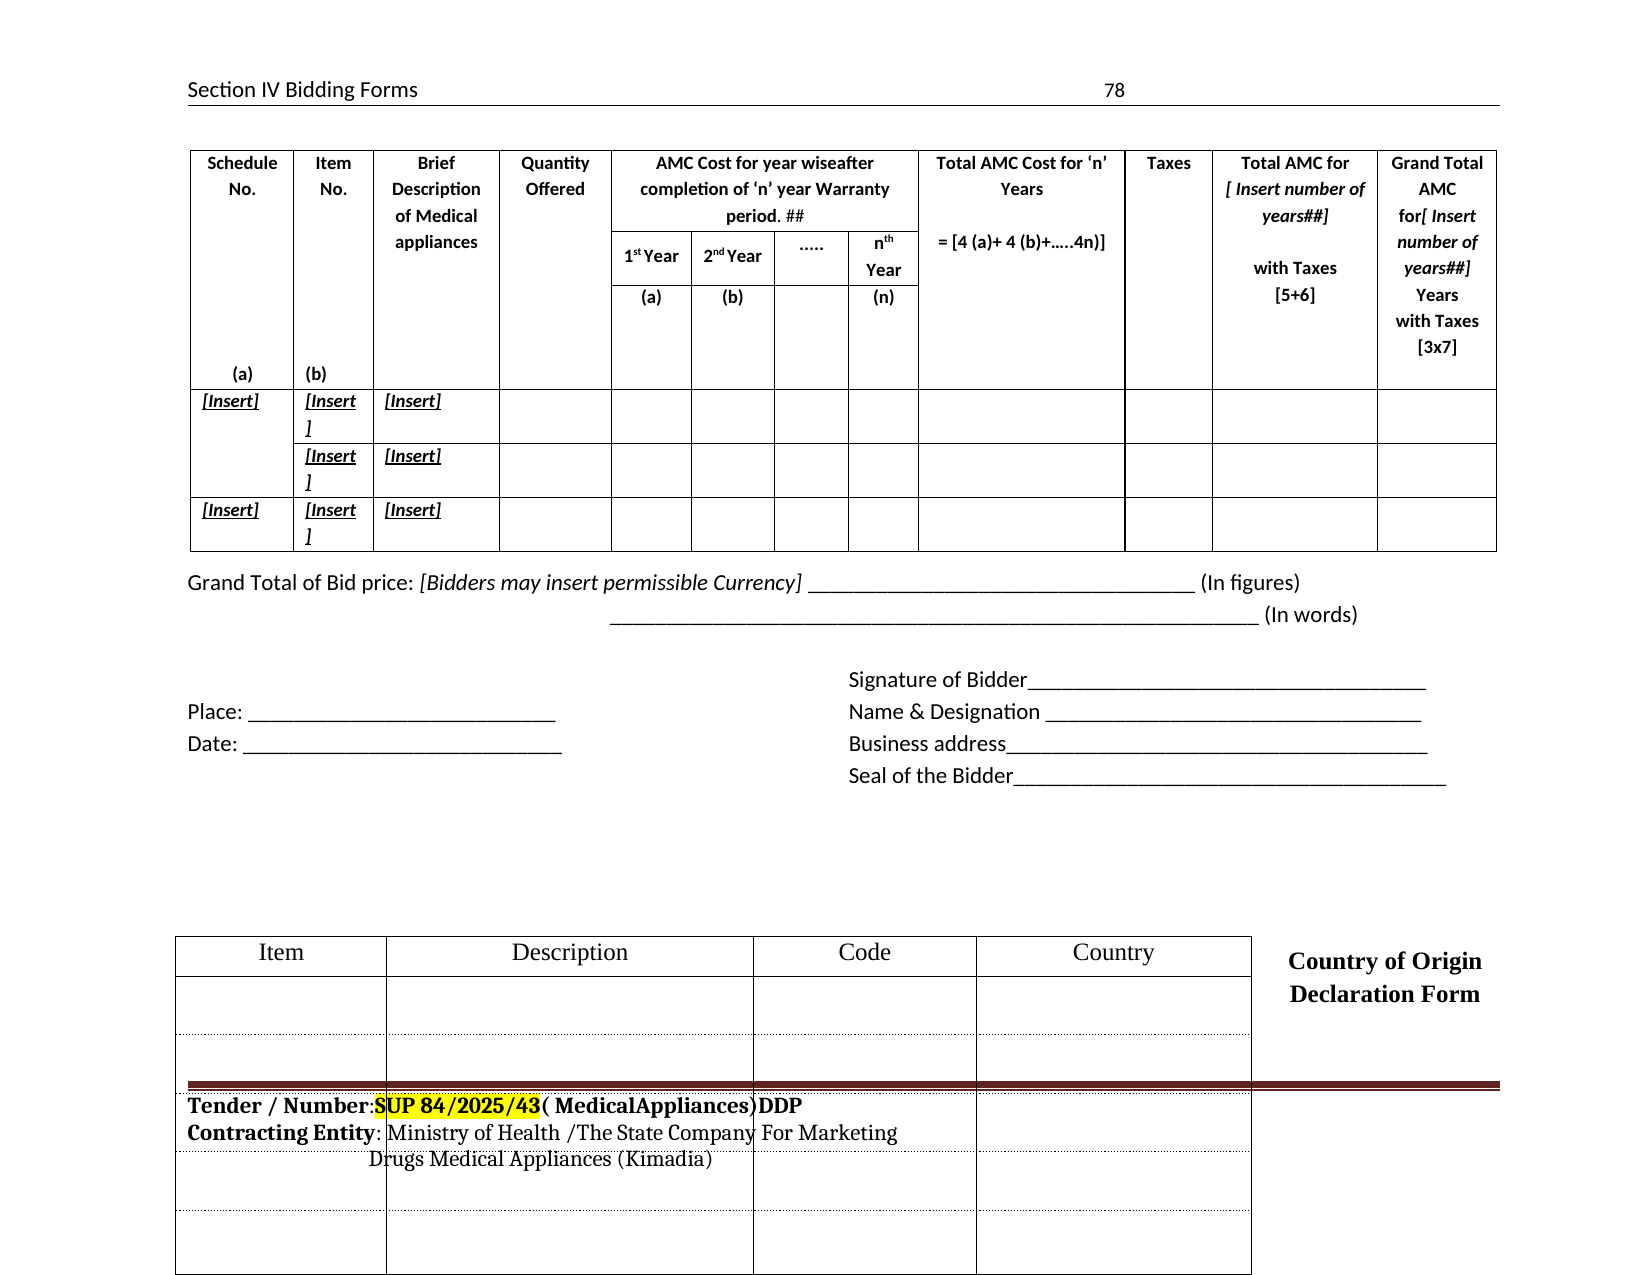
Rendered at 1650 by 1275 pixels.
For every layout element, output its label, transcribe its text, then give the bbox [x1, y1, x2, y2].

table_cell [387, 1034, 753, 1093]
table_cell [612, 390, 691, 443]
table_cell [754, 1034, 976, 1093]
table_cell Total AMC for [ Insert number of years##] with Taxes [5+6] [1213, 151, 1377, 389]
table_cell [775, 498, 848, 551]
table_cell [977, 1093, 1251, 1151]
text Country of Origin Declaration Form [1252, 946, 1500, 1008]
table_cell Quantity Offered [500, 151, 611, 389]
table_cell [500, 444, 611, 497]
table_cell [1213, 390, 1377, 443]
table_cell nth Year [849, 232, 918, 285]
table_cell [500, 498, 611, 551]
table_cell [176, 977, 386, 1034]
table_cell AMC Cost for year wiseafter completion of ‘n’ year Warranty period. ## [612, 151, 918, 231]
table_header Description [387, 937, 753, 976]
table_cell [692, 390, 774, 443]
table_cell [754, 1210, 976, 1274]
table_cell ..... [775, 232, 848, 285]
table_cell [692, 444, 774, 497]
table_cell [Insert] [374, 498, 499, 551]
table_cell Schedule No. (a) [191, 151, 293, 389]
table_cell [754, 1151, 976, 1210]
table_header Code [754, 937, 976, 976]
table_header Place: ___________________________ Date: ____________________________ [176, 665, 837, 793]
table_cell [Insert] [294, 390, 373, 443]
table_cell [1378, 498, 1496, 551]
table_cell Total AMC Cost for ‘n’ Years = [4 (a)+ 4 (b)+…..4n)] [919, 151, 1124, 389]
table_cell [Insert] [191, 390, 293, 497]
table_cell [775, 390, 848, 443]
table_cell [1126, 498, 1212, 551]
table_cell [692, 498, 774, 551]
table_cell [176, 1093, 386, 1151]
table_cell [919, 498, 1124, 551]
table_cell [849, 444, 918, 497]
table_cell [1126, 390, 1212, 443]
table_cell 2nd Year [692, 232, 774, 285]
table_cell [Insert] [374, 444, 499, 497]
table_cell [977, 977, 1251, 1034]
table_cell Brief Description of Medical appliances [374, 151, 499, 389]
table_cell [919, 390, 1124, 443]
table_cell [849, 390, 918, 443]
table_cell [849, 498, 918, 551]
table_cell [1213, 444, 1377, 497]
table_cell 1st Year [612, 232, 691, 285]
table_header Item [176, 937, 386, 976]
table_cell (a) [612, 286, 691, 389]
text _________________________________________________________ (In words) [187, 601, 1500, 629]
table_cell [754, 977, 976, 1034]
table_cell [977, 1034, 1251, 1093]
table_cell [387, 1093, 753, 1151]
table_cell [500, 390, 611, 443]
table_cell [176, 1151, 386, 1210]
table_cell [Insert] [191, 498, 293, 551]
table_cell [1126, 444, 1212, 497]
table_cell [754, 1093, 976, 1151]
table_cell [176, 1034, 386, 1093]
table_cell [1378, 444, 1496, 497]
table_cell [775, 444, 848, 497]
table_cell [Insert] [294, 498, 373, 551]
table_cell [387, 977, 753, 1034]
table_cell [1213, 498, 1377, 551]
table_header Country [977, 937, 1251, 976]
text Grand Total of Bid price: [Bidders may insert permissible Currency] __________________________________ (In figures) [187, 568, 1500, 596]
table_cell [977, 1210, 1251, 1274]
table_cell [Insert] [294, 444, 373, 497]
table_cell (b) [692, 286, 774, 389]
table_cell Taxes [1126, 151, 1212, 389]
table_cell [612, 498, 691, 551]
table_header Signature of Bidder___________________________________ Name & Designation _________________________________ Business address_____________________________________ Seal of the Bidder______________________________________ [837, 665, 1511, 793]
table_cell Grand Total AMC for[ Insert number of years##] Years with Taxes [3x7] [1378, 151, 1496, 389]
table_cell [612, 444, 691, 497]
table_cell [Insert] [374, 390, 499, 443]
table_cell [919, 444, 1124, 497]
table_cell (n) [849, 286, 918, 389]
table_cell [387, 1210, 753, 1274]
table_cell [176, 1210, 386, 1274]
table_cell Item No. (b) [294, 151, 373, 389]
table_cell [387, 1151, 753, 1210]
table_cell [1378, 390, 1496, 443]
table_cell [977, 1151, 1251, 1210]
table_cell [775, 286, 848, 389]
